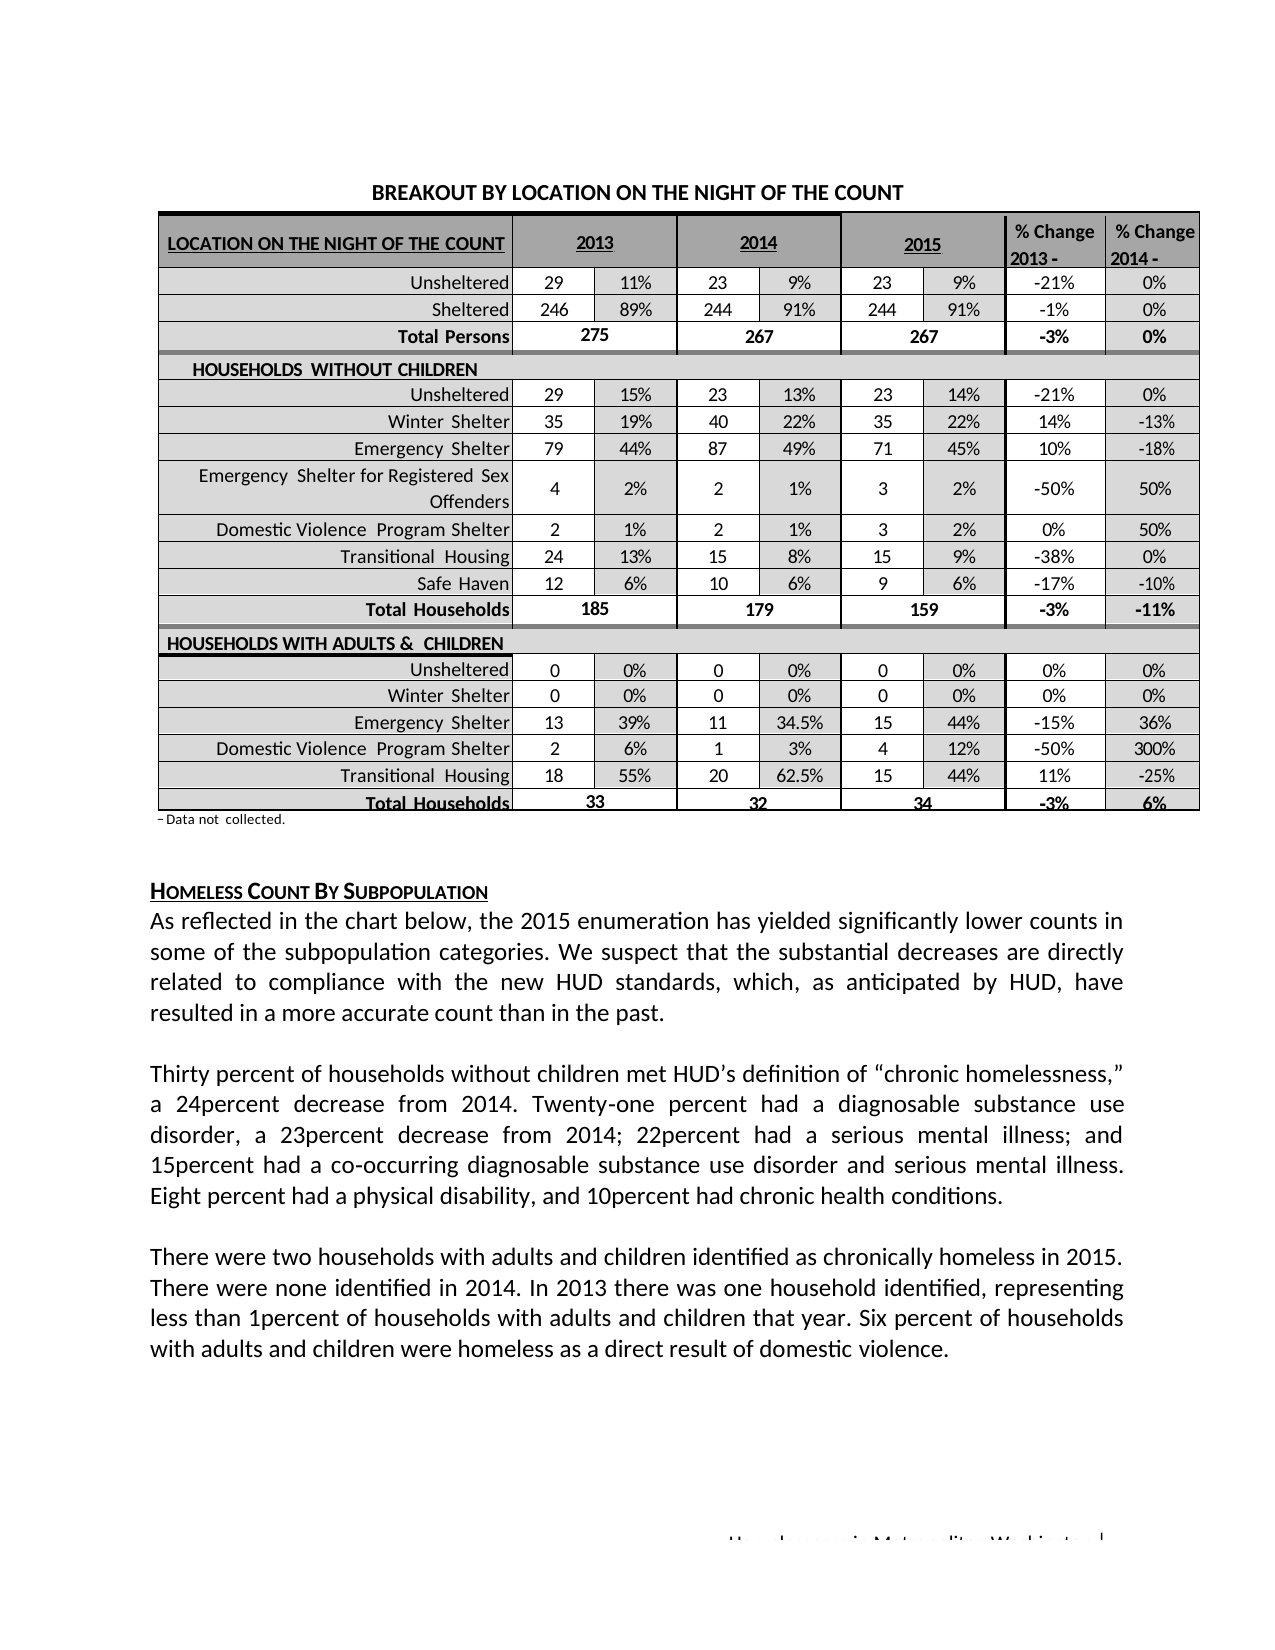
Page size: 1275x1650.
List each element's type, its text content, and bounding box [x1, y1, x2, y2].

list Data not collected. [157, 810, 1210, 828]
text As reflected in the chart below, the 2015 enumeration has yielded significantly lower counts in some of the subpopulation categories. We suspect that the substantial decreases are directly related to compliance with the new HUD standards, which, as anticipated by HUD, have resulted in a more accurate count than in the past. [150, 905, 1125, 1027]
text Thirty percent of households without children met HUD’s definition of “chronic homelessness,” a 24percent decrease from 2014. Twenty‐one percent had a diagnosable substance use disorder, a 23percent decrease from 2014; 22percent had a serious mental illness; and 15percent had a co‐occurring diagnosable substance use disorder and serious mental illness. Eight percent had a physical disability, and 10percent had chronic health conditions. [150, 1058, 1125, 1211]
text There were two households with adults and children identified as chronically homeless in 2015. There were none identified in 2014. In 2013 there was one household identified, representing less than 1percent of households with adults and children that year. Six percent of households with adults and children were homeless as a direct result of domestic violence. [150, 1241, 1126, 1363]
text HOMELESS COUNT BY SUBPOPULATION [150, 875, 1210, 905]
text BREAKOUT BY LOCATION ON THE NIGHT OF THE COUNT [372, 178, 1210, 206]
